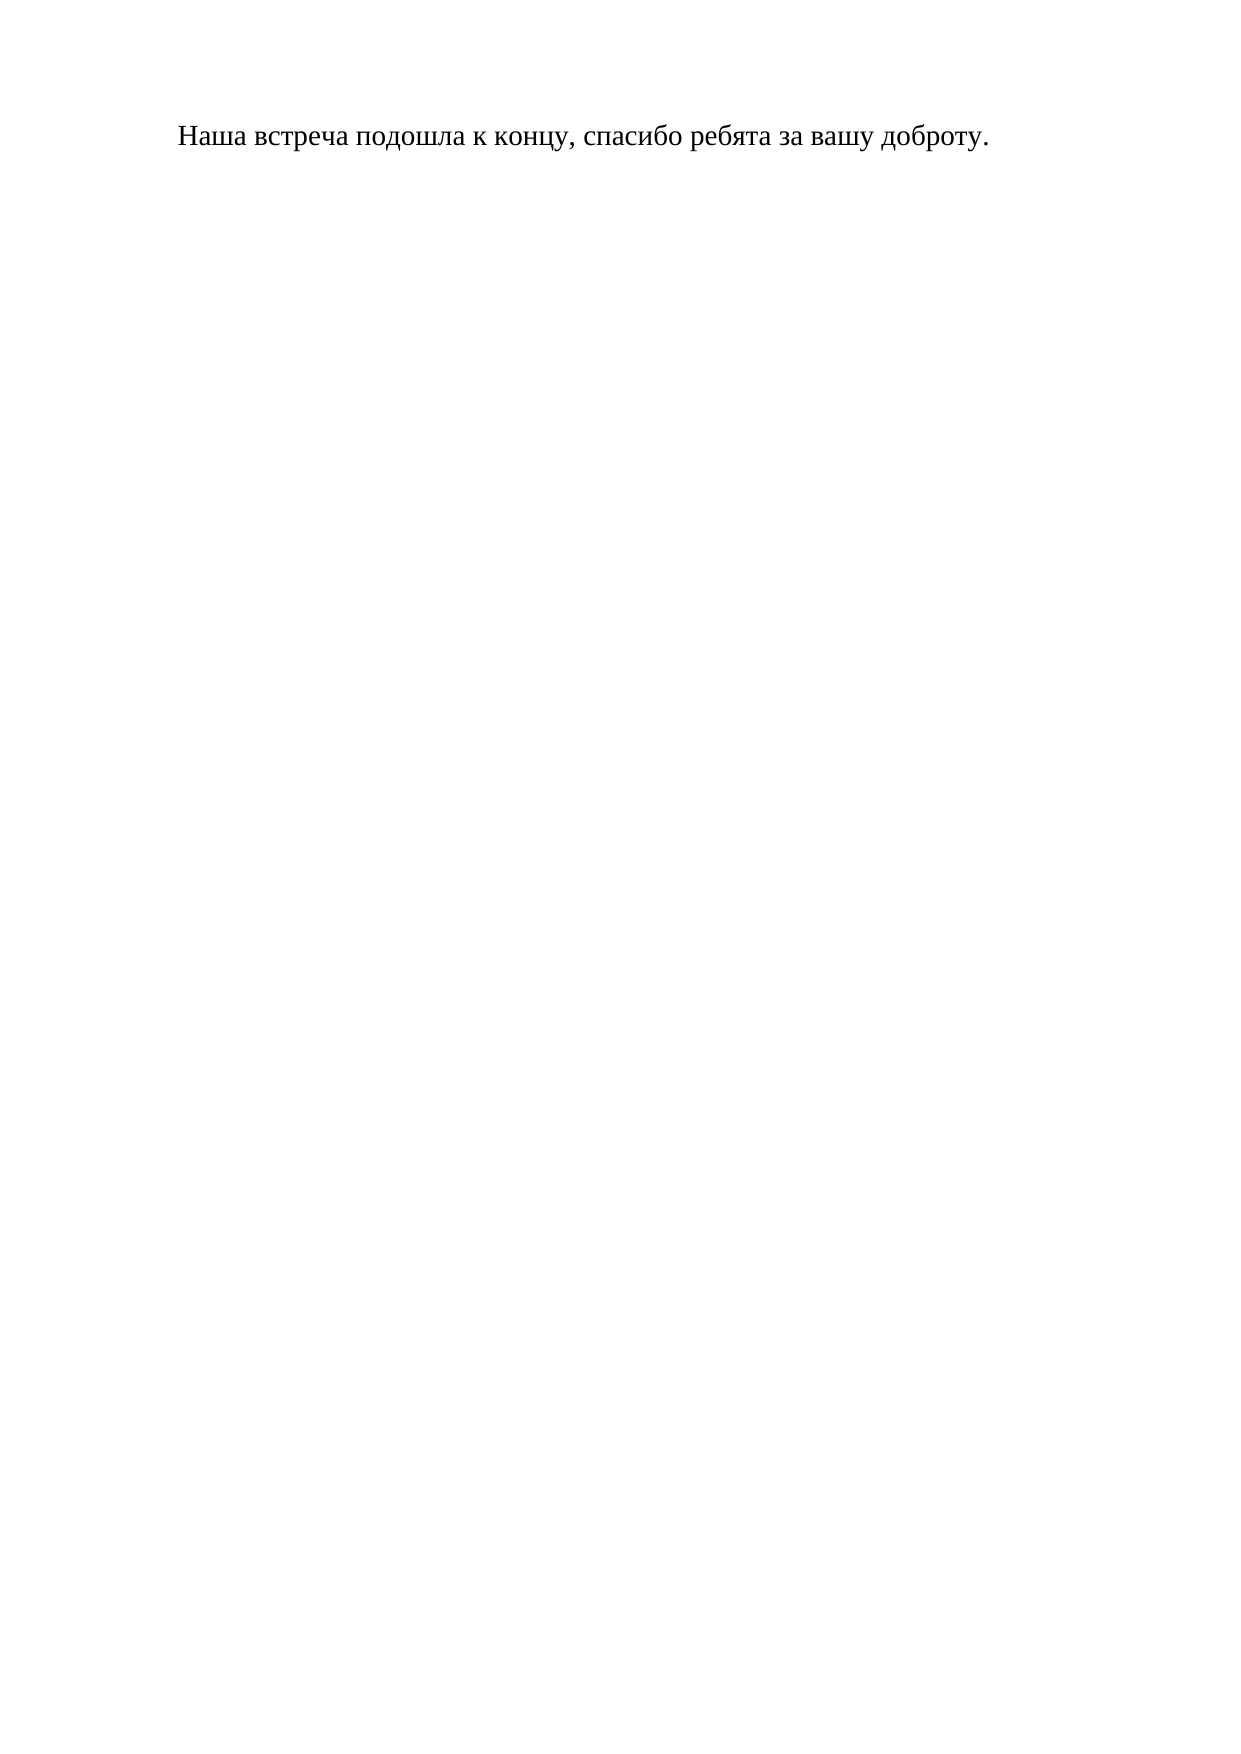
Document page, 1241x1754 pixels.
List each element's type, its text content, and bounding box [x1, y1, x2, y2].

text Наша встреча подошла к концу, спасибо ребята за вашу доброту. [177, 118, 1152, 152]
